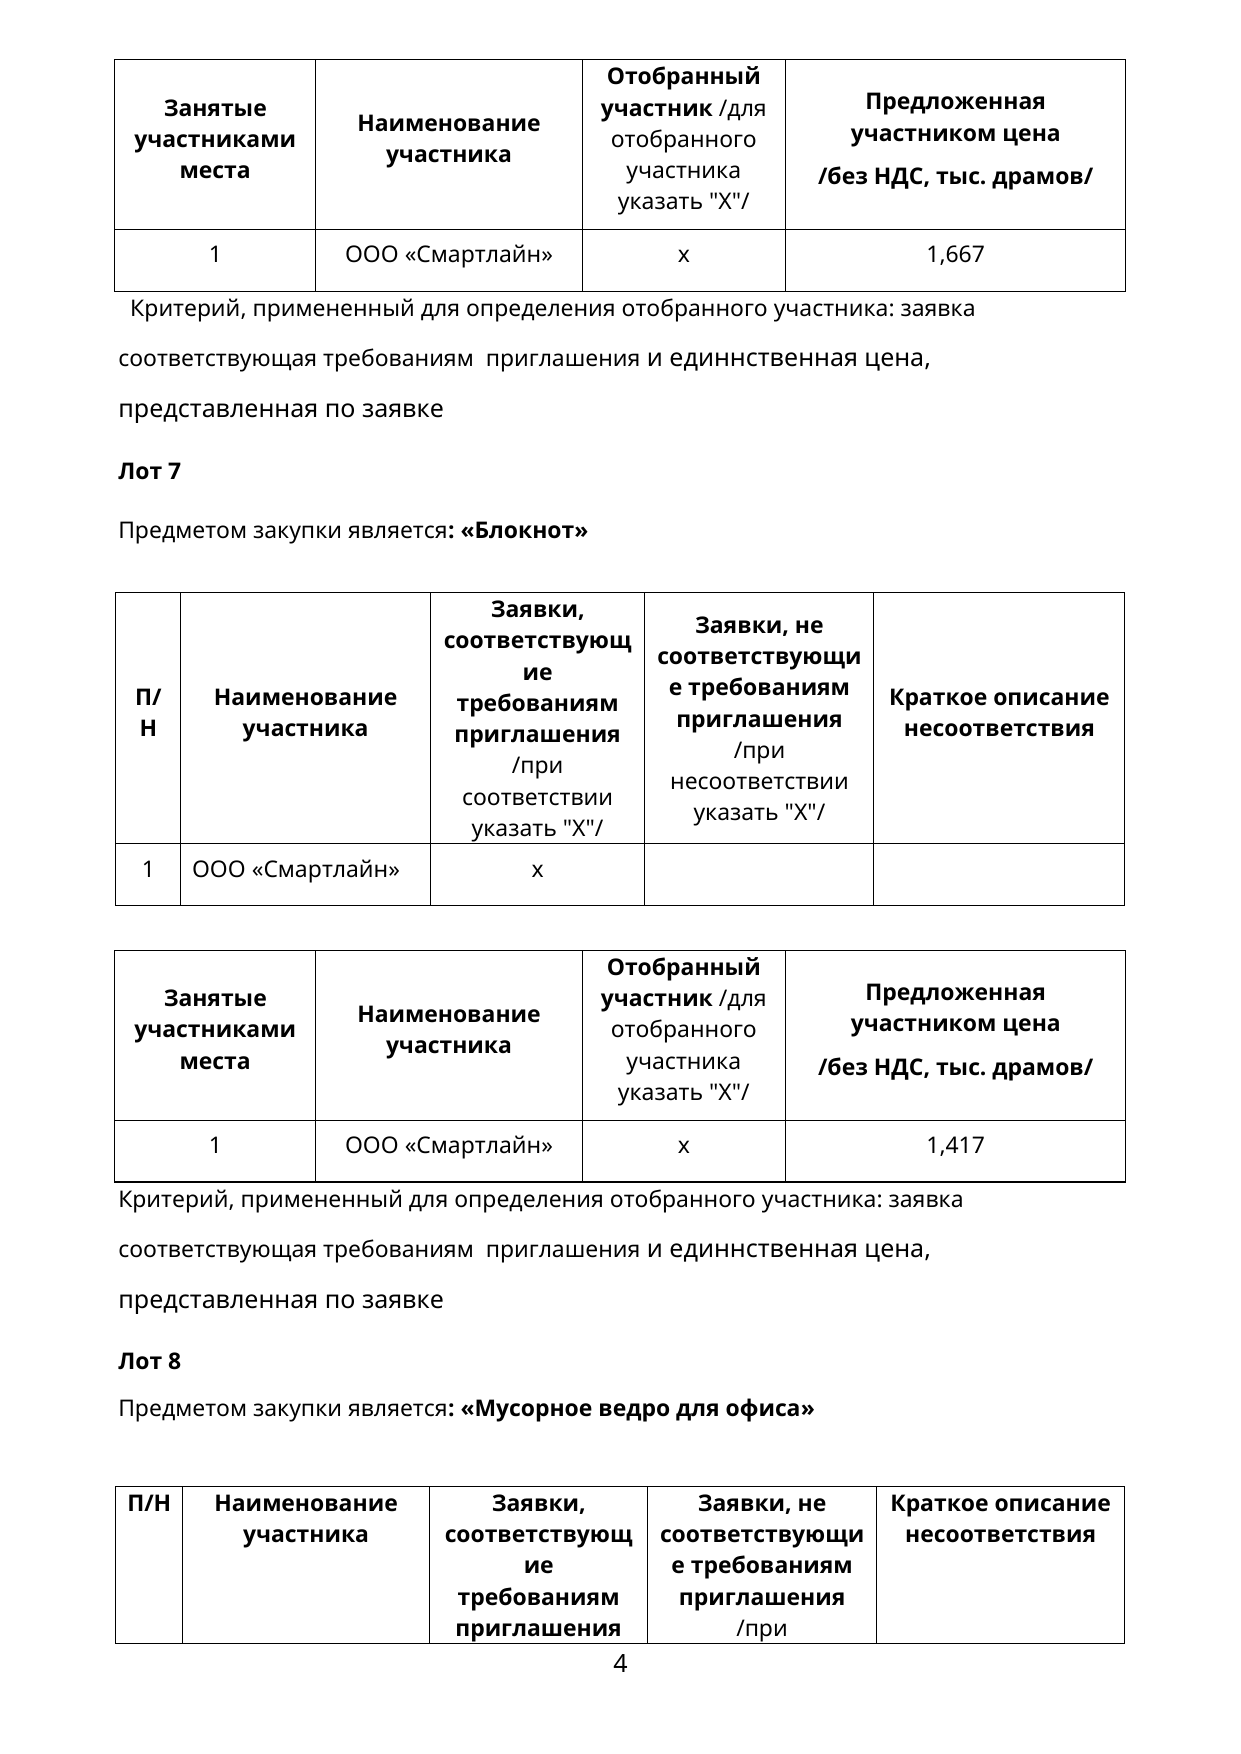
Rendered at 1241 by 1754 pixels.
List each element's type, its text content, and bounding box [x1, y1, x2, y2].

table_cell 1,667 [786, 230, 1125, 291]
table_cell 1 [115, 230, 315, 291]
table_cell 1 [116, 844, 180, 905]
table_cell 1 [115, 1121, 315, 1181]
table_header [183, 1487, 429, 1643]
table_header Заявки, не соответствующие требованиям приглашения /при несоответствии указать "X"/ [645, 593, 873, 843]
table_header Отобранный участник /для отобранного участника указать "X"/ [583, 951, 785, 1120]
table_cell ООО «Смартлайн» [316, 230, 582, 291]
table_header П/Н [116, 1487, 182, 1643]
table_cell [645, 844, 873, 905]
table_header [430, 1487, 647, 1643]
table_header Краткое описание несоответствия [874, 593, 1124, 843]
table_cell ООО «Смартлайн» [181, 844, 430, 905]
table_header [877, 1487, 1124, 1643]
table_header Наименование участника [181, 593, 430, 843]
table_cell x [431, 844, 644, 905]
text Лот 8 [118, 1345, 1092, 1377]
table_cell x [583, 1121, 785, 1181]
table_header Предложенная участником цена /без НДС, тыс. драмов/ [786, 60, 1125, 229]
table_cell x [583, 230, 785, 291]
text Лот 7 [118, 454, 1092, 486]
table_header Занятые участниками места [115, 951, 315, 1120]
table_header Предложенная участником цена /без НДС, тыс. драмов/ [786, 951, 1125, 1120]
table_header Занятые участниками места [115, 60, 315, 229]
text Предметом закупки является: «Мусорное ведро для офиса» [118, 1392, 1092, 1423]
text Предметом закупки является: «Блокнот» [574, 514, 1092, 545]
table_header П/Н [116, 593, 180, 843]
table_cell [874, 844, 1124, 905]
table_header Отобранный участник /для отобранного участника указать "X"/ [583, 60, 785, 229]
text Предметом закупки является: «Блокнот» [118, 514, 474, 545]
table_header Наименование участника [316, 60, 582, 229]
table_cell ООО «Смартлайн» [316, 1121, 582, 1181]
table_cell 1,417 [786, 1121, 1125, 1181]
table_header Заявки, соответствующие требованиям приглашения /при соответствии указать "X"/ [431, 593, 644, 843]
table_header Наименование участника [316, 951, 582, 1120]
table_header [648, 1487, 876, 1643]
